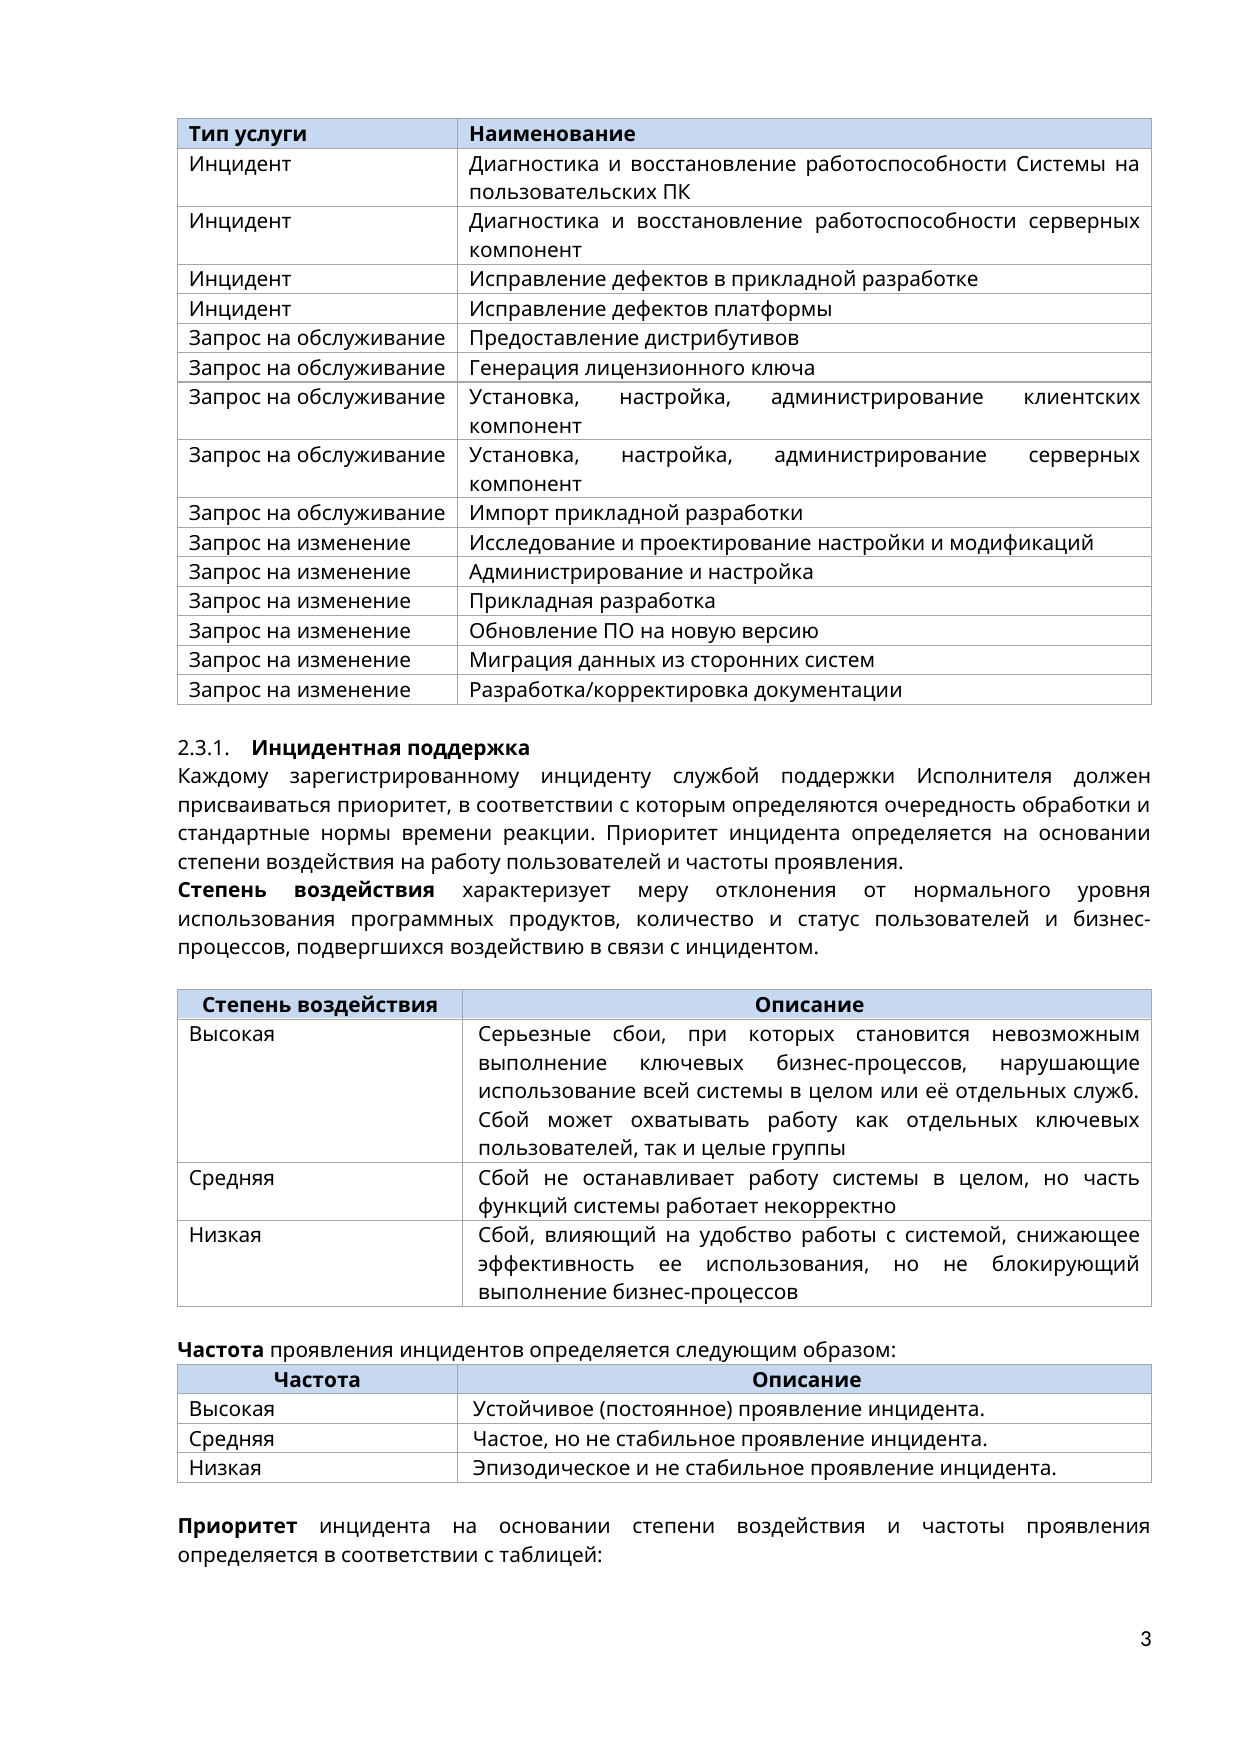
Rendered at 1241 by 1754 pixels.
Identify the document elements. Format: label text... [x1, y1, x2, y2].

table_cell Исправление дефектов в прикладной разработке [458, 265, 1151, 293]
table_cell Сбой не останавливает работу системы в целом, но часть функций системы работает некорректно [463, 1163, 1151, 1219]
table_cell Частое, но не стабильное проявление инцидента. [458, 1424, 1151, 1452]
table_cell Средняя [178, 1424, 457, 1452]
table_cell Эпизодическое и не стабильное проявление инцидента. [458, 1453, 1151, 1482]
table_cell Запрос на изменение [178, 646, 457, 674]
text Каждому зарегистрированному инциденту службой поддержки Исполнителя должен присваиваться приоритет, в соответствии с которым определяются очередность обработки и стандартные нормы времени реакции. Приоритет инцидента определяется на основании степени воздействия на работу пользователей и частоты проявления. [177, 761, 1152, 875]
table_cell Миграция данных из сторонних систем [458, 646, 1151, 674]
text Приоритет инцидента на основании степени воздействия и частоты проявления определяется в соответствии с таблицей: [177, 1511, 1152, 1568]
table_cell Генерация лицензионного ключа [458, 353, 1151, 381]
table_cell Инцидент [178, 207, 457, 263]
table_header Описание [463, 990, 1151, 1018]
table_cell Диагностика и восстановление работоспособности Системы на пользовательских ПК [458, 149, 1151, 206]
table_cell Запрос на обслуживание [178, 324, 457, 352]
table_cell Средняя [178, 1163, 462, 1219]
table_cell Администрирование и настройка [458, 557, 1151, 586]
table_cell Импорт прикладной разработки [458, 498, 1151, 527]
table_cell Сбой, влияющий на удобство работы с системой, снижающее эффективность ее использования, но не блокирующий выполнение бизнес-процессов [463, 1221, 1151, 1306]
table_cell Запрос на обслуживание [178, 440, 457, 497]
subtitle Инцидентная поддержка [177, 733, 1152, 761]
table_cell Запрос на обслуживание [178, 383, 457, 439]
table_cell Предоставление дистрибутивов [458, 324, 1151, 352]
table_cell Установка, настройка, администрирование клиентских компонент [458, 383, 1151, 439]
table_header Наименование [458, 119, 1151, 148]
table_cell Запрос на изменение [178, 616, 457, 644]
table_cell Запрос на изменение [178, 587, 457, 615]
table_cell Низкая [178, 1453, 457, 1482]
table_cell Исправление дефектов платформы [458, 294, 1151, 322]
table_cell Серьезные сбои, при которых становится невозможным выполнение ключевых бизнес-процессов, нарушающие использование всей системы в целом или её отдельных служб. Сбой может охватывать работу как отдельных ключевых пользователей, так и целые группы [463, 1020, 1151, 1162]
table_cell Разработка/корректировка документации [458, 675, 1151, 703]
table_cell Запрос на обслуживание [178, 353, 457, 381]
table_cell Обновление ПО на новую версию [458, 616, 1151, 644]
table_header Степень воздействия [178, 990, 462, 1018]
table_cell Высокая [178, 1394, 457, 1423]
table_cell Высокая [178, 1020, 462, 1162]
table_cell Установка, настройка, администрирование серверных компонент [458, 440, 1151, 497]
text Степень воздействия характеризует меру отклонения от нормального уровня использования программных продуктов, количество и статус пользователей и бизнес-процессов, подвергшихся воздействию в связи с инцидентом. [177, 875, 1152, 961]
table_cell Диагностика и восстановление работоспособности серверных компонент [458, 207, 1151, 263]
table_cell Устойчивое (постоянное) проявление инцидента. [458, 1394, 1151, 1423]
text Частота проявления инцидентов определяется следующим образом: [177, 1335, 1152, 1364]
table_cell Низкая [178, 1221, 462, 1306]
table_cell Запрос на изменение [178, 528, 457, 556]
table_cell Запрос на обслуживание [178, 498, 457, 527]
table_cell Инцидент [178, 294, 457, 322]
table_cell Инцидент [178, 149, 457, 206]
table_cell Инцидент [178, 265, 457, 293]
table_cell Прикладная разработка [458, 587, 1151, 615]
table_header Описание [458, 1365, 1151, 1393]
table_cell Исследование и проектирование настройки и модификаций [458, 528, 1151, 556]
table_cell Запрос на изменение [178, 557, 457, 586]
table_header Частота [178, 1365, 457, 1393]
table_header Тип услуги [178, 119, 457, 148]
table_cell Запрос на изменение [178, 675, 457, 703]
